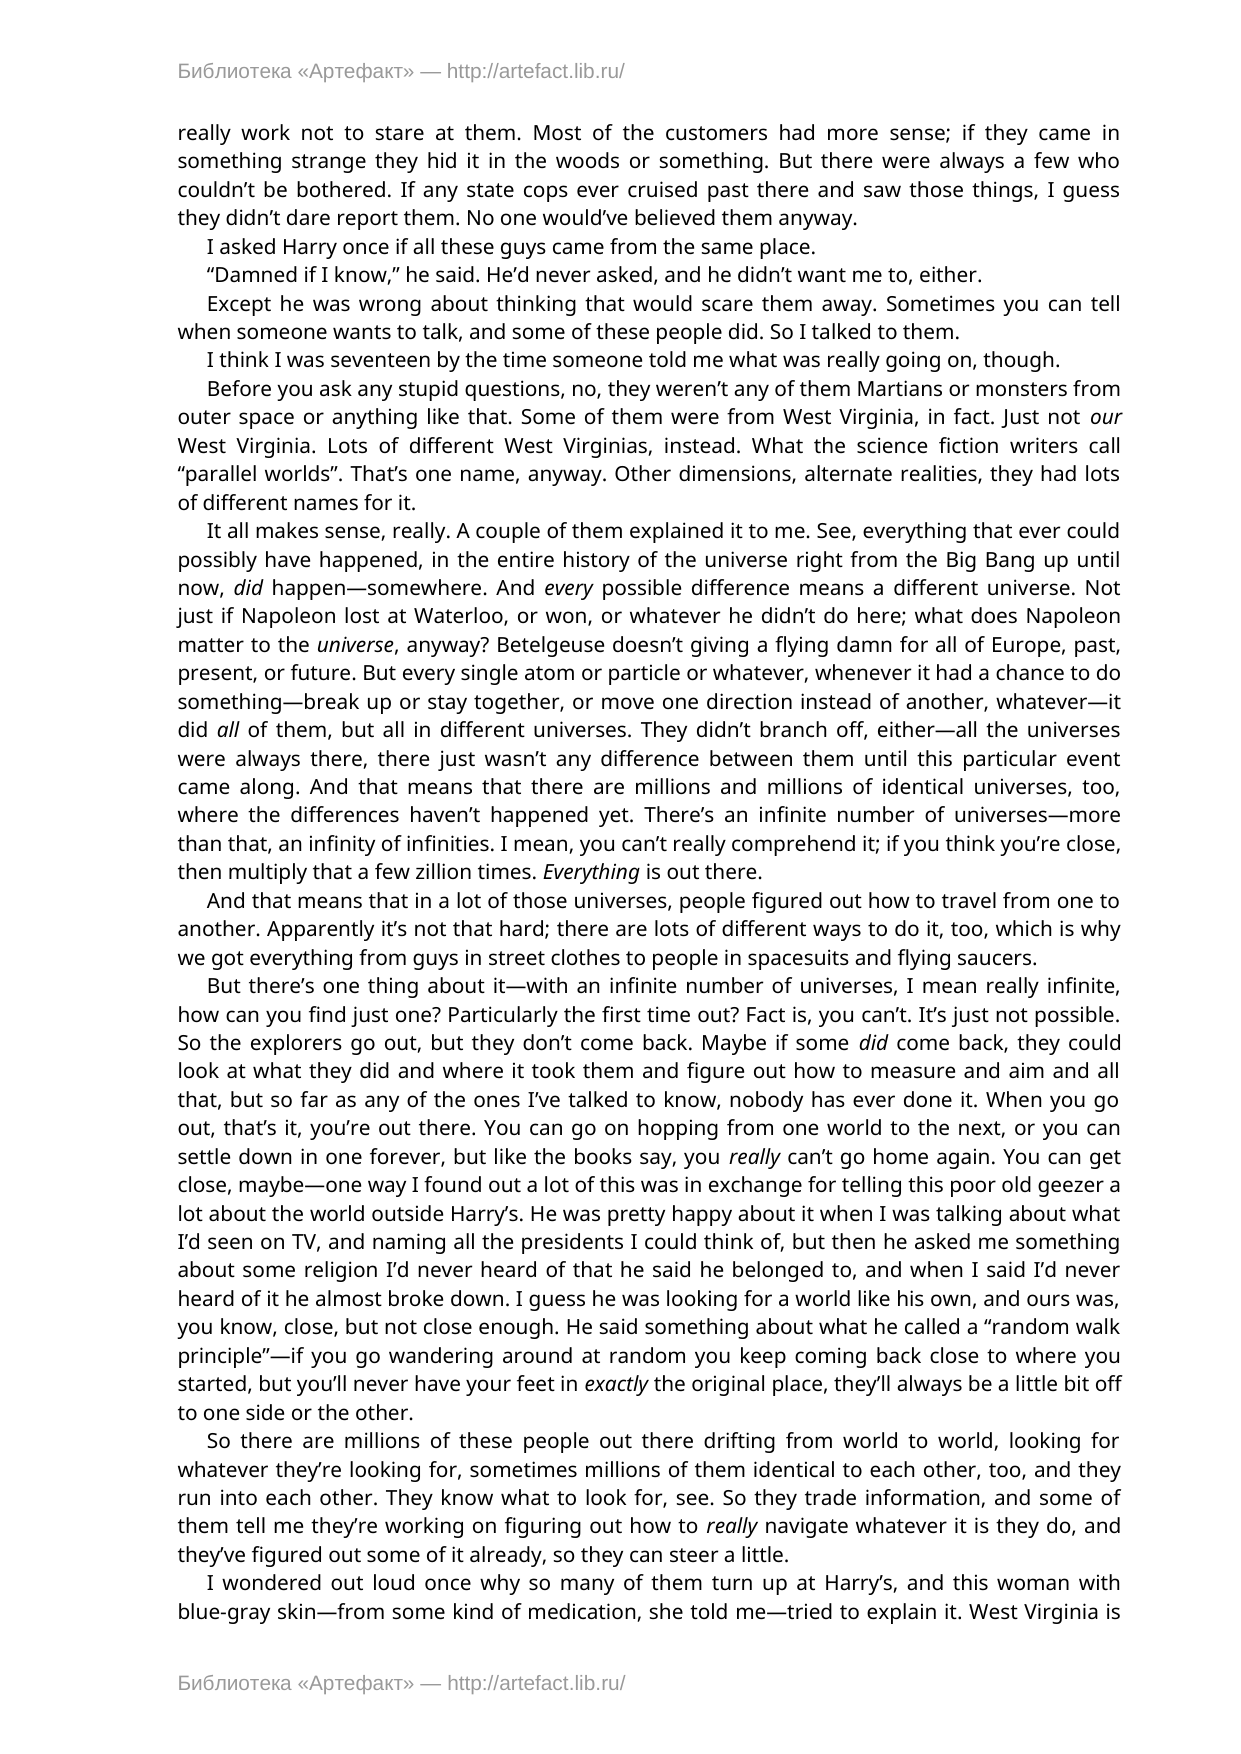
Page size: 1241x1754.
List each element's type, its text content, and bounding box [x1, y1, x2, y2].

text And that means that in a lot of those universes, people figured out how to travel from one to another. Apparently it’s not that hard; there are lots of different ways to do it, too, which is why we got everything from guys in street clothes to people in spacesuits and flying saucers. [177, 886, 1122, 971]
text It all makes sense, really. A couple of them explained it to me. See, everything that ever could possibly have happened, in the entire history of the universe right from the Big Bang up until now, did happen—somewhere. And every possible difference means a different universe. Not just if Napoleon lost at Waterloo, or won, or whatever he didn’t do here; what does Napoleon matter to the universe, anyway? Betelgeuse doesn’t giving a flying damn for all of Europe, past, present, or future. But every single atom or particle or whatever, whenever it had a chance to do something—break up or stay together, or move one direction instead of another, whatever—it did all of them, but all in different universes. They didn’t branch off, either—all the universes were always there, there just wasn’t any difference between them until this particular event came along. And that means that there are millions and millions of identical universes, too, where the differences haven’t happened yet. There’s an infinite number of universes—more than that, an infinity of infinities. I mean, you can’t really comprehend it; if you think you’re close, then multiply that a few zillion times. Everything is out there. [177, 516, 1122, 886]
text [177, 1568, 1122, 1625]
text Except he was wrong about thinking that would scare them away. Sometimes you can tell when someone wants to talk, and some of these people did. So I talked to them. [177, 289, 1122, 346]
text So there are millions of these people out there drifting from world to world, looking for whatever they’re looking for, sometimes millions of them identical to each other, too, and they run into each other. They know what to look for, see. So they trade information, and some of them tell me they’re working on figuring out how to really navigate whatever it is they do, and they’ve figured out some of it already, so they can steer a little. [177, 1426, 1122, 1568]
text I think I was seventeen by the time someone told me what was really going on, though. [177, 346, 1122, 374]
text “Damned if I know,” he said. He’d never asked, and he didn’t want me to, either. [177, 260, 1122, 289]
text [177, 118, 1122, 232]
text I asked Harry once if all these guys came from the same place. [177, 232, 1122, 260]
text But there’s one thing about it—with an infinite number of universes, I mean really infinite, how can you find just one? Particularly the first time out? Fact is, you can’t. It’s just not possible. So the explorers go out, but they don’t come back. Maybe if some did come back, they could look at what they did and where it took them and figure out how to measure and aim and all that, but so far as any of the ones I’ve talked to know, nobody has ever done it. When you go out, that’s it, you’re out there. You can go on hopping from one world to the next, or you can settle down in one forever, but like the books say, you really can’t go home again. You can get close, maybe—one way I found out a lot of this was in exchange for telling this poor old geezer a lot about the world outside Harry’s. He was pretty happy about it when I was talking about what I’d seen on TV, and naming all the presidents I could think of, but then he asked me something about some religion I’d never heard of that he said he belonged to, and when I said I’d never heard of it he almost broke down. I guess he was looking for a world like his own, and ours was, you know, close, but not close enough. He said something about what he called a “random walk principle”—if you go wandering around at random you keep coming back close to where you started, but you’ll never have your feet in exactly the original place, they’ll always be a little bit off to one side or the other. [177, 971, 1122, 1426]
text Before you ask any stupid questions, no, they weren’t any of them Martians or monsters from outer space or anything like that. Some of them were from West Virginia, in fact. Just not our West Virginia. Lots of different West Virginias, instead. What the science fiction writers call “parallel worlds”. That’s one name, anyway. Other dimensions, alternate realities, they had lots of different names for it. [177, 374, 1122, 516]
